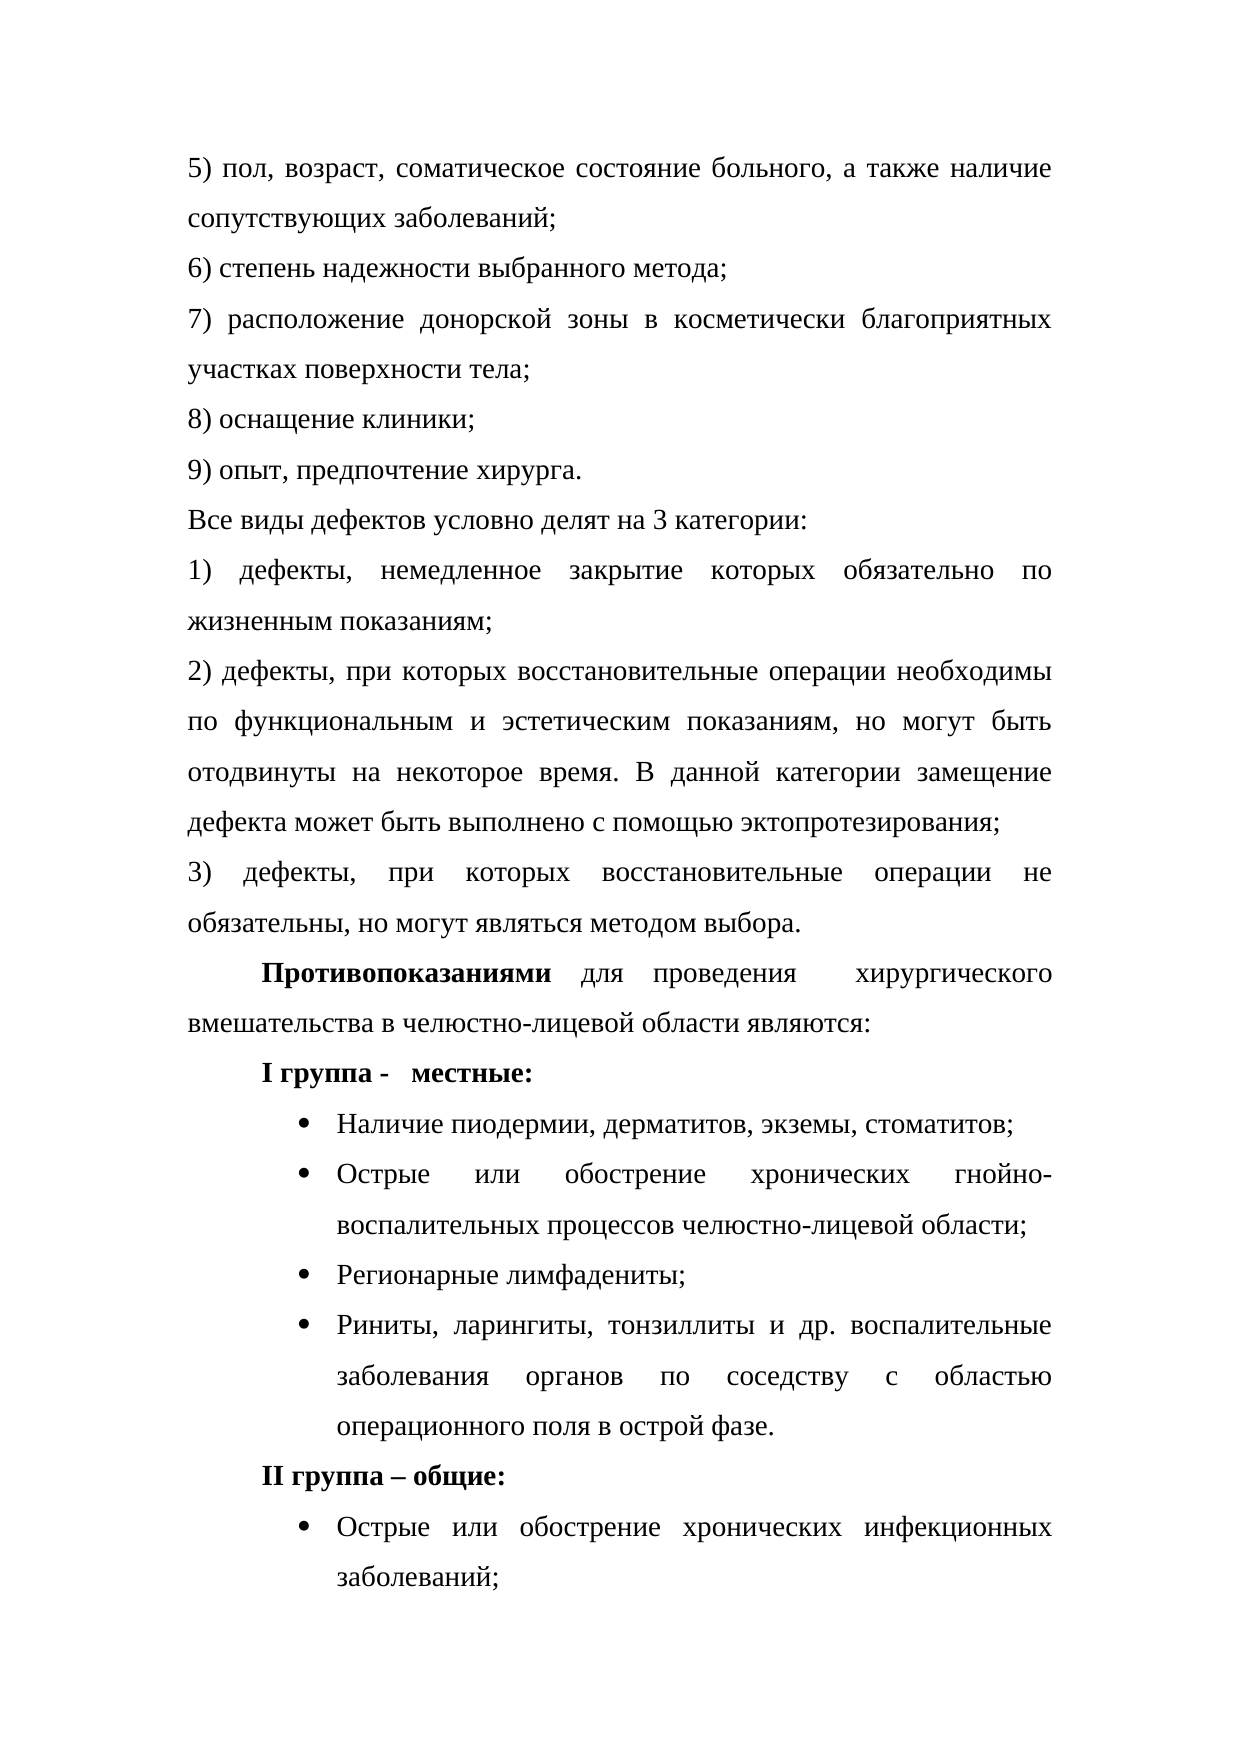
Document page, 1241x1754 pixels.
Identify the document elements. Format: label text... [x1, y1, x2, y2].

text II группа – общие: [187, 1458, 1053, 1492]
text 6) степень надежности выбранного метода; [187, 251, 1053, 284]
text Противопоказаниями для проведения хирургического вмешательства в челюстно-лицевой области являются: [187, 955, 1053, 1039]
list Острые или обострение хронических инфекционных заболеваний; [299, 1509, 1053, 1593]
text I группа - местные: [187, 1056, 1053, 1089]
text 2) дефекты, при которых восстановительные операции необходимы по функциональным и эстетическим показаниям, но могут быть отодвинуты на некоторое время. В данной категории замещение дефекта может быть выполнено с помощью эктопротезирования; [187, 653, 1053, 838]
text 9) опыт, предпочтение хирурга. [187, 452, 1053, 485]
text 1) дефекты, немедленное закрытие которых обязательно по жизненным показаниям; [187, 552, 1053, 636]
text 3) дефекты, при которых восстановительные операции не обязательны, но могут являться методом выбора. [187, 854, 1053, 938]
list Риниты, ларингиты, тонзиллиты и др. воспалительные заболевания органов по соседству с областью операционного поля в острой фазе. [299, 1307, 1053, 1442]
text 8) оснащение клиники; [187, 402, 1053, 435]
text Все виды дефектов условно делят на 3 категории: [187, 502, 1053, 536]
list Острые или обострение хронических гнойно-воспалительных процессов челюстно-лицевой области; [299, 1156, 1053, 1240]
list Регионарные лимфадениты; [299, 1257, 1053, 1291]
list Наличие пиодермии, дерматитов, экземы, стоматитов; [299, 1106, 1053, 1139]
text 5) пол, возраст, соматическое состояние больного, а также наличие сопутствующих заболеваний; [187, 150, 1053, 234]
text 7) расположение донорской зоны в косметически благоприятных участках поверхности тела; [187, 301, 1053, 385]
